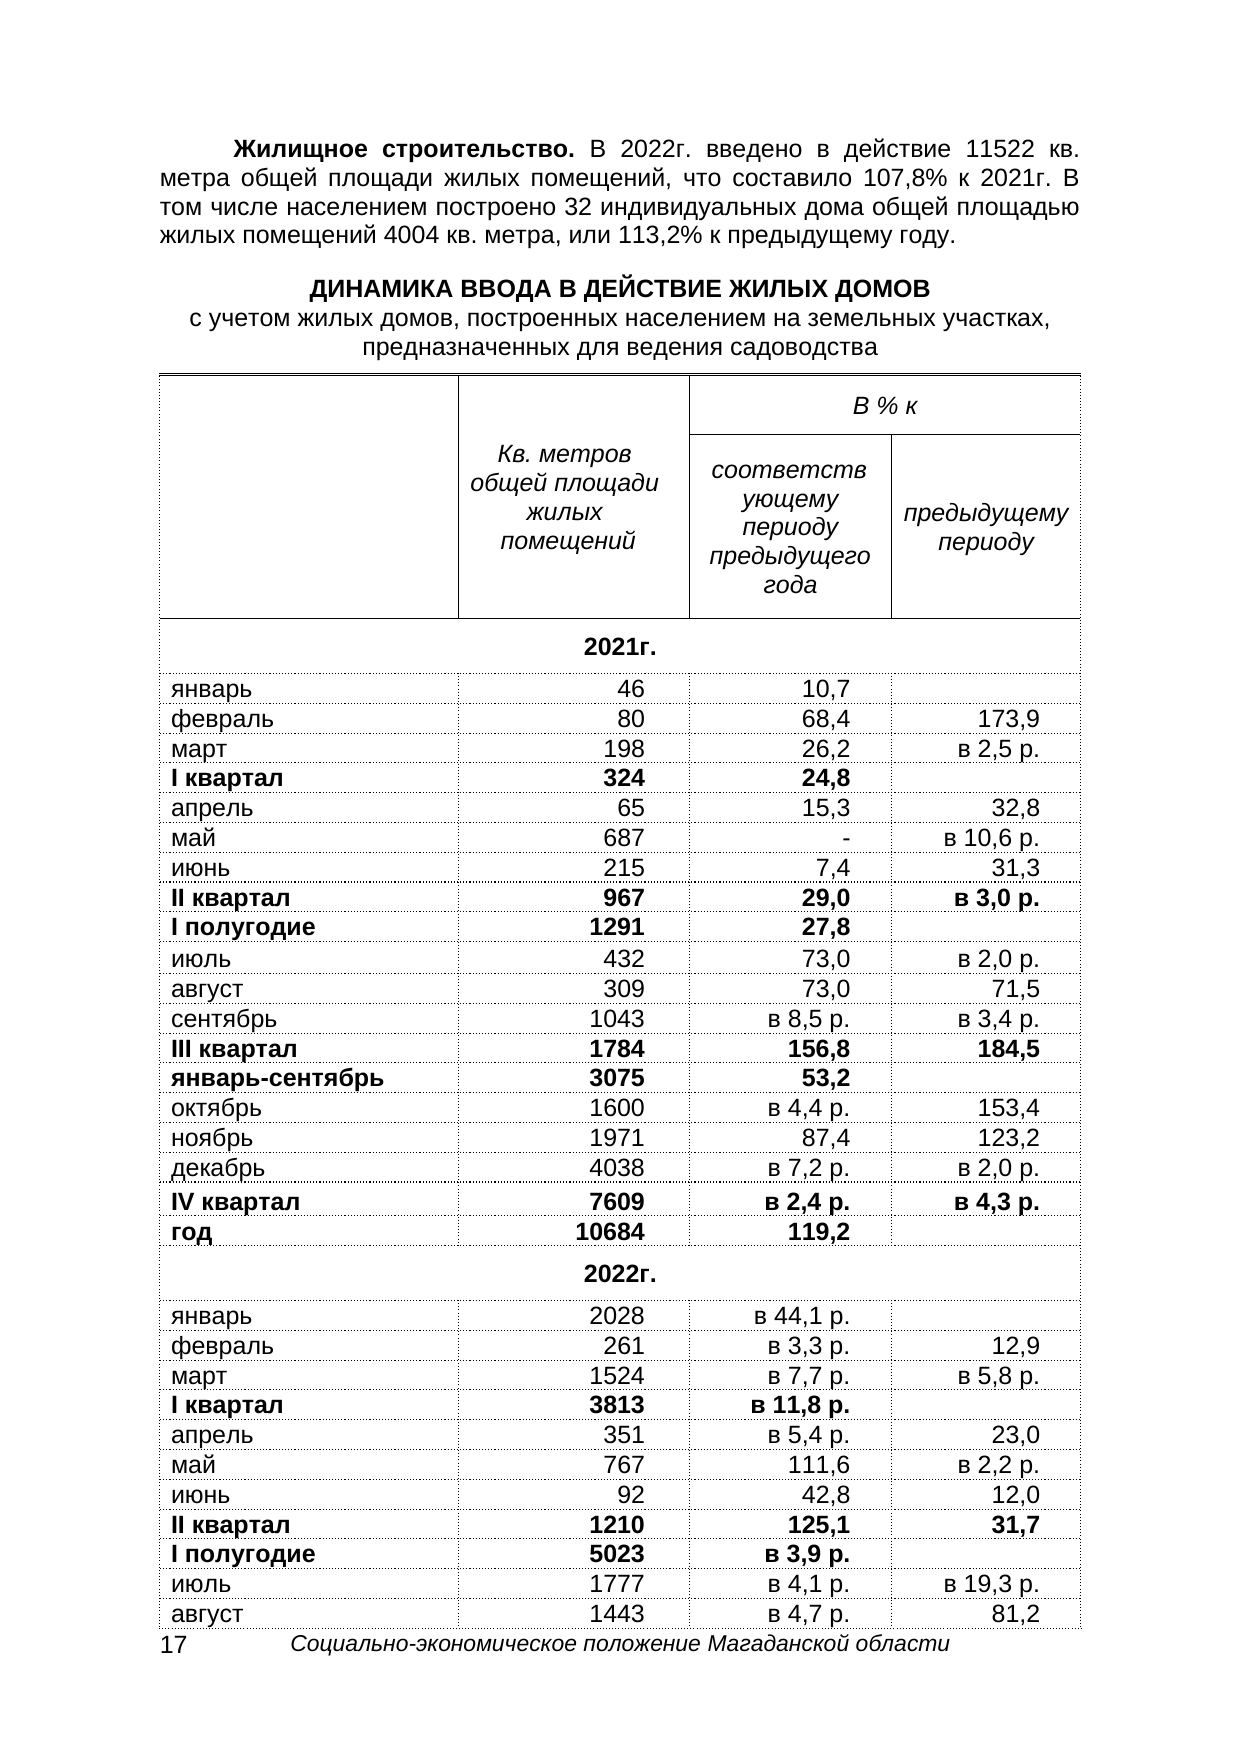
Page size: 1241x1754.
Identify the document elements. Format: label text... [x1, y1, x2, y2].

table_cell [891, 673, 1081, 703]
table_cell 68,4 [689, 703, 891, 732]
table_cell 26,2 [689, 733, 891, 762]
table_cell в 2,0 р. [891, 1152, 1081, 1181]
table_cell 12,0 [891, 1479, 1081, 1508]
table_cell 2022г. [160, 1245, 1081, 1300]
table_cell 4038 [459, 1152, 689, 1181]
table_cell май [160, 1449, 458, 1479]
table_cell октябрь [160, 1092, 458, 1122]
table_cell III квартал [160, 1033, 458, 1062]
table_cell май [160, 822, 458, 852]
table_cell 46 [459, 673, 689, 703]
table_cell соответствующему периоду предыдущего года [690, 435, 891, 618]
table_cell 3813 [459, 1389, 689, 1419]
table_cell [891, 1215, 1081, 1245]
text ДИНАМИКА ВВОДА В ДЕЙСТВИЕ ЖИЛЫХ ДОМОВ с учетом жилых домов, построенных населением на земельных участках, предназначенных для ведения садоводства [159, 274, 1081, 360]
table_header В % к [690, 376, 1081, 434]
table_cell в 7,7 р. [689, 1360, 891, 1389]
table_cell [891, 762, 1081, 792]
table_cell 173,9 [891, 703, 1081, 732]
table_cell 967 [459, 881, 689, 911]
table_header Кв. метров общей площади жилых помещений [459, 376, 689, 618]
table_cell 81,2 [891, 1598, 1081, 1628]
table_cell в 10,6 р. [891, 822, 1081, 852]
table_cell в 44,1 р. [689, 1300, 891, 1330]
table_cell 71,5 [891, 973, 1081, 1003]
table_cell 215 [459, 852, 689, 881]
table_cell 5023 [459, 1538, 689, 1568]
table_cell в 4,7 р. [689, 1598, 891, 1628]
table_cell январь-сентябрь [160, 1062, 458, 1092]
table_cell 324 [459, 762, 689, 792]
table_cell в 2,2 р. [891, 1449, 1081, 1479]
table_cell в 3,4 р. [891, 1003, 1081, 1032]
table_cell в 3,3 р. [689, 1330, 891, 1359]
table_cell I полугодие [160, 1538, 458, 1568]
table_cell 24,8 [689, 762, 891, 792]
table_cell 15,3 [689, 792, 891, 822]
table_cell в 3,0 р. [891, 881, 1081, 911]
table_cell ноябрь [160, 1122, 458, 1152]
table_cell в 4,3 р. [891, 1181, 1081, 1215]
table_cell март [160, 733, 458, 762]
table_cell 119,2 [689, 1215, 891, 1245]
table_cell июнь [160, 852, 458, 881]
table_cell 198 [459, 733, 689, 762]
table_cell 111,6 [689, 1449, 891, 1479]
table_cell I квартал [160, 762, 458, 792]
table_cell в 19,3 р. [891, 1568, 1081, 1598]
table_cell август [160, 973, 458, 1003]
table_cell 1777 [459, 1568, 689, 1598]
table_cell 1971 [459, 1122, 689, 1152]
table_cell январь [160, 1300, 458, 1330]
table_cell - [689, 822, 891, 852]
table_cell 1784 [459, 1033, 689, 1062]
table_cell 73,0 [689, 973, 891, 1003]
table_cell в 4,1 р. [689, 1568, 891, 1598]
table_cell 53,2 [689, 1062, 891, 1092]
table_cell год [160, 1215, 458, 1245]
table_cell 65 [459, 792, 689, 822]
table_cell 1600 [459, 1092, 689, 1122]
table_cell в 8,5 р. [689, 1003, 891, 1032]
table_cell 351 [459, 1419, 689, 1449]
table_cell 29,0 [689, 881, 891, 911]
table_cell [891, 1062, 1081, 1092]
table_cell II квартал [160, 1509, 458, 1538]
table_cell апрель [160, 1419, 458, 1449]
table_cell 32,8 [891, 792, 1081, 822]
table_cell 80 [459, 703, 689, 732]
table_cell IV квартал [160, 1181, 458, 1215]
table_cell декабрь [160, 1152, 458, 1181]
table_cell 3075 [459, 1062, 689, 1092]
table_cell 432 [459, 941, 689, 973]
table_cell 1210 [459, 1509, 689, 1538]
table_cell [891, 911, 1081, 941]
table_cell март [160, 1360, 458, 1389]
table_cell 73,0 [689, 941, 891, 973]
table_cell 1291 [459, 911, 689, 941]
table_cell [891, 1389, 1081, 1419]
table_cell 125,1 [689, 1509, 891, 1538]
table_cell I полугодие [160, 911, 458, 941]
table_cell 23,0 [891, 1419, 1081, 1449]
table_cell 1043 [459, 1003, 689, 1032]
table_cell 7,4 [689, 852, 891, 881]
table_cell 10,7 [689, 673, 891, 703]
table_cell в 7,2 р. [689, 1152, 891, 1181]
table_cell июль [160, 1568, 458, 1598]
table_cell 7609 [459, 1181, 689, 1215]
table_cell август [160, 1598, 458, 1628]
table_cell 184,5 [891, 1033, 1081, 1062]
table_cell [891, 1538, 1081, 1568]
table_cell [891, 1300, 1081, 1330]
table_cell апрель [160, 792, 458, 822]
table_cell в 4,4 р. [689, 1092, 891, 1122]
table_cell 687 [459, 822, 689, 852]
table_cell 2021г. [160, 618, 1081, 673]
table_cell 156,8 [689, 1033, 891, 1062]
table_cell 767 [459, 1449, 689, 1479]
table_cell в 5,8 р. [891, 1360, 1081, 1389]
table_cell в 3,9 р. [689, 1538, 891, 1568]
table_cell 10684 [459, 1215, 689, 1245]
table_cell 153,4 [891, 1092, 1081, 1122]
table_cell сентябрь [160, 1003, 458, 1032]
table_cell февраль [160, 1330, 458, 1359]
table_cell февраль [160, 703, 458, 732]
table_cell 92 [459, 1479, 689, 1508]
table_cell 31,3 [891, 852, 1081, 881]
table_cell II квартал [160, 881, 458, 911]
table_cell 27,8 [689, 911, 891, 941]
table_cell июль [160, 941, 458, 973]
table_cell 87,4 [689, 1122, 891, 1152]
table_cell 309 [459, 973, 689, 1003]
table_cell 42,8 [689, 1479, 891, 1508]
table_cell июнь [160, 1479, 458, 1508]
text Жилищное строительство. В 2022г. введено в действие 11522 кв. метра общей площади жилых помещений, что составило 107,8% к 2021г. В том числе населением построено 32 индивидуальных дома общей площадью жилых помещений 4004 кв. метра, или 113,2% к предыдущему году. [159, 134, 1081, 249]
table_cell 1524 [459, 1360, 689, 1389]
table_cell 261 [459, 1330, 689, 1359]
table_cell 31,7 [891, 1509, 1081, 1538]
table_cell в 5,4 р. [689, 1419, 891, 1449]
table_cell 1443 [459, 1598, 689, 1628]
table_cell 12,9 [891, 1330, 1081, 1359]
table_cell 123,2 [891, 1122, 1081, 1152]
table_cell в 11,8 р. [689, 1389, 891, 1419]
table_cell 2028 [459, 1300, 689, 1330]
table_cell I квартал [160, 1389, 458, 1419]
table_cell в 2,0 р. [891, 941, 1081, 973]
table_header [160, 376, 458, 618]
table_cell в 2,5 р. [891, 733, 1081, 762]
table_cell январь [160, 673, 458, 703]
table_cell в 2,4 р. [689, 1181, 891, 1215]
table_cell предыдущему периоду [892, 434, 1081, 618]
